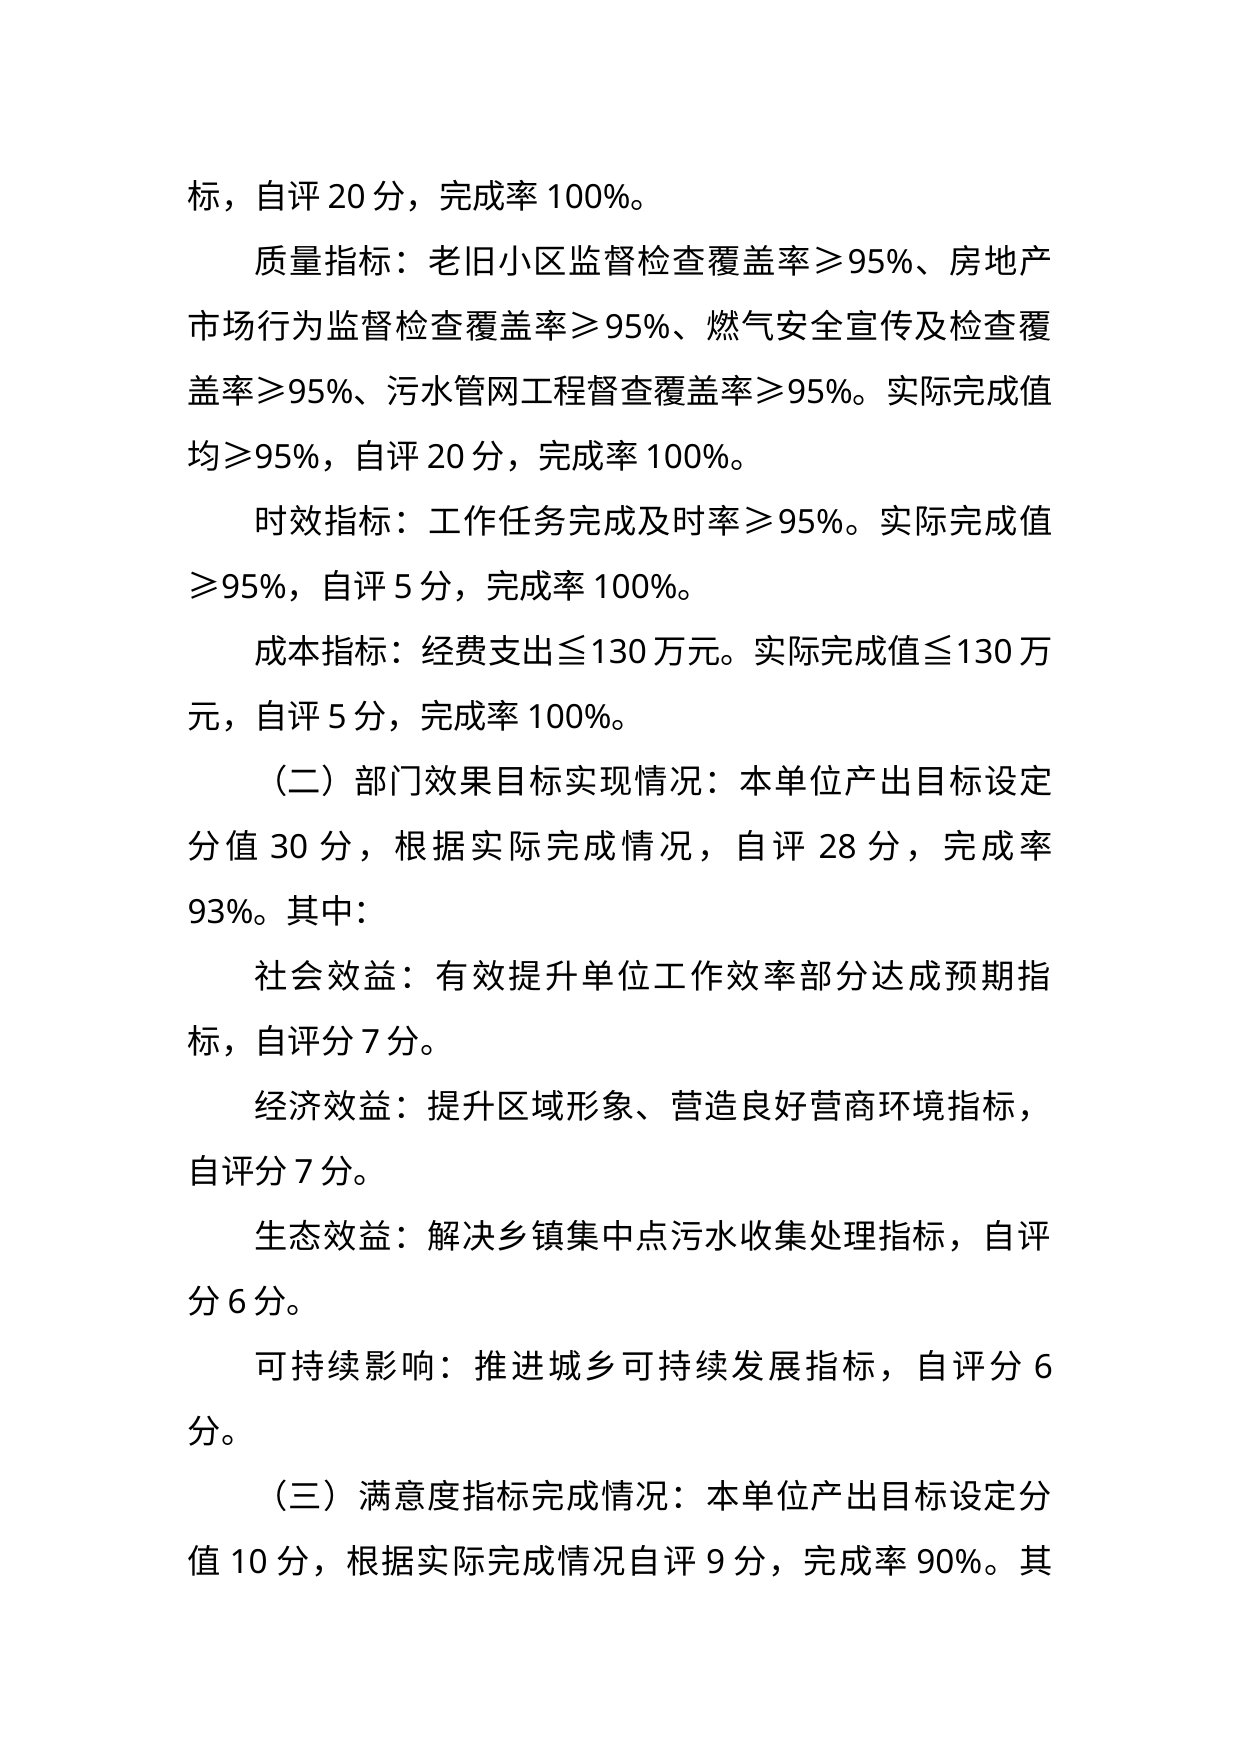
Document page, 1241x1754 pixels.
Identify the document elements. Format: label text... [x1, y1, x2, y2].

list 社会效益：有效提升单位工作效率部分达成预期指标，自评分7分。 [187, 942, 1053, 1072]
list 生态效益：解决乡镇集中点污水收集处理指标，自评分6分。 [187, 1202, 1053, 1332]
list 时效指标：工作任务完成及时率≥95%。实际完成值≥95%，自评5分，完成率100%。 [187, 487, 1053, 617]
list 成本指标：经费支出≦130万元。实际完成值≦130万元，自评5分，完成率100%。 [187, 617, 1053, 747]
list 部门效果目标实现情况：本单位产出目标设定分值30分，根据实际完成情况，自评28分，完成率93%。其中： [187, 747, 1053, 942]
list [187, 1462, 1053, 1592]
list 经济效益：提升区域形象、营造良好营商环境指标，自评分7分。 [187, 1072, 1053, 1202]
list 可持续影响：推进城乡可持续发展指标，自评分6分。 [187, 1332, 1053, 1462]
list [187, 162, 1053, 227]
list 质量指标：老旧小区监督检查覆盖率≥95%、房地产市场行为监督检查覆盖率≥95%、燃气安全宣传及检查覆盖率≥95%、污水管网工程督查覆盖率≥95%。实际完成值均≥95%，自评20分，完成率100%。 [187, 227, 1053, 487]
